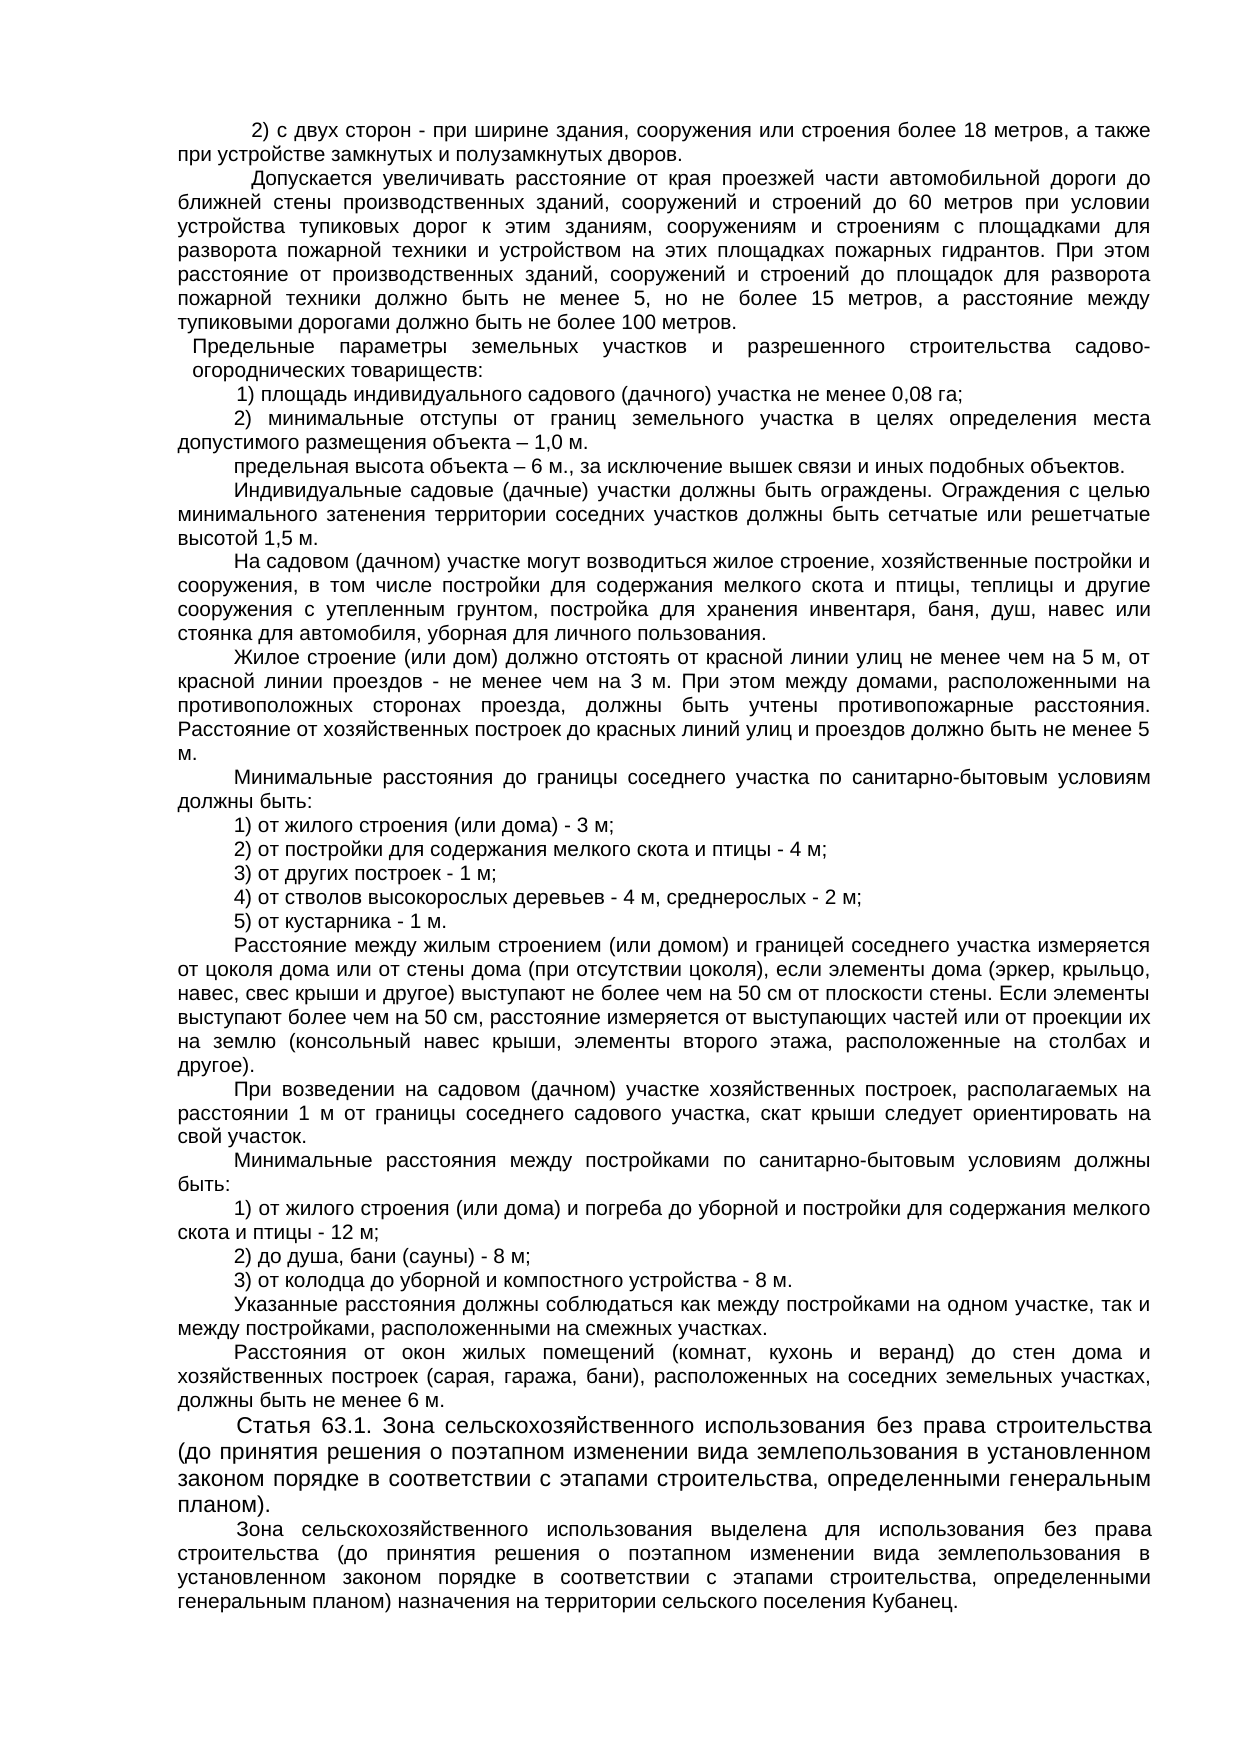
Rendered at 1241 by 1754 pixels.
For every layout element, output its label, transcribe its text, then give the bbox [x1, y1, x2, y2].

text 2) минимальные отступы от границ земельного участка в целях определения места допустимого размещения объекта – . [177, 406, 1152, 453]
text 1) от жилого строения (или дома) и погреба до уборной и постройки для содержания мелкого скота и птицы - ; [177, 1196, 1152, 1244]
text Предельные параметры земельных участков и разрешенного строительства садово-огороднических товариществ: [192, 334, 1152, 382]
text На садовом (дачном) участке могут возводиться жилое строение, хозяйственные постройки и сооружения, в том числе постройки для содержания мелкого скота и птицы, теплицы и другие сооружения с утепленным грунтом, постройка для хранения инвентаря, баня, душ, навес или стоянка для автомобиля, уборная для личного пользования. [177, 549, 1152, 645]
text Минимальные расстояния до границы соседнего участка по санитарно-бытовым условиям должны быть: [177, 765, 1152, 813]
text 3) от других построек - ; [177, 861, 1152, 885]
text Расстояния от окон жилых помещений (комнат, кухонь и веранд) до стен дома и хозяйственных построек (сарая, гаража, бани), расположенных на соседних земельных участках, должны быть не менее . [177, 1340, 1152, 1412]
text 2) от постройки для содержания мелкого скота и птицы - ; [177, 837, 1152, 861]
text При возведении на садовом (дачном) участке хозяйственных построек, располагаемых на расстоянии от границы соседнего садового участка, скат крыши следует ориентировать на свой участок. [177, 1076, 1152, 1148]
text Расстояние между жилым строением (или домом) и границей соседнего участка измеряется от цоколя дома или от стены дома (при отсутствии цоколя), если элементы дома (эркер, крыльцо, навес, свес крыши и другое) выступают не более чем на от плоскости стены. Если элементы выступают более чем на , расстояние измеряется от выступающих частей или от проекции их на землю (консольный навес крыши, элементы второго этажа, расположенные на столбах и другое). [177, 933, 1152, 1076]
text Минимальные расстояния между постройками по санитарно-бытовым условиям должны быть: [177, 1148, 1152, 1196]
text 2) с двух сторон - при ширине здания, сооружения или строения более 18 метров, а также при устройстве замкнутых и полузамкнутых дворов. [177, 118, 1152, 166]
text 1) от жилого строения (или дома) - ; [177, 813, 1152, 837]
text 1) площадь индивидуального садового (дачного) участка не менее 0,08 га; [177, 382, 1152, 406]
text предельная высота объекта – ., за исключение вышек связи и иных подобных объектов. [177, 453, 1152, 477]
text 5) от кустарника - . [177, 909, 1152, 933]
text Индивидуальные садовые (дачные) участки должны быть ограждены. Ограждения с целью минимального затенения территории соседних участков должны быть сетчатые или решетчатые высотой . [177, 477, 1152, 549]
text 2) до душа, бани (сауны) - ; [177, 1244, 1152, 1268]
text 4) от стволов высокорослых деревьев - , среднерослых - ; [177, 885, 1152, 909]
text Жилое строение (или дом) должно отстоять от красной линии улиц не менее чем на , от красной линии проездов - не менее чем на . При этом между домами, расположенными на противоположных сторонах проезда, должны быть учтены противопожарные расстояния. Расстояние от хозяйственных построек до красных линий улиц и проездов должно быть не менее . [177, 645, 1152, 765]
text Зона сельскохозяйственного использования выделена для использования без права строительства (до принятия решения о поэтапном изменении вида землепользования в установленном законом порядке в соответствии с этапами строительства, определенными генеральным планом) назначения на территории сельского поселения Кубанец. [177, 1517, 1152, 1613]
text 3) от колодца до уборной и компостного устройства - . [177, 1268, 1152, 1292]
text Допускается увеличивать расстояние от края проезжей части автомобильной дороги до ближней стены производственных зданий, сооружений и строений до 60 метров при условии устройства тупиковых дорог к этим зданиям, сооружениям и строениям с площадками для разворота пожарной техники и устройством на этих площадках пожарных гидрантов. При этом расстояние от производственных зданий, сооружений и строений до площадок для разворота пожарной техники должно быть не менее 5, но не более 15 метров, а расстояние между тупиковыми дорогами должно быть не более 100 метров. [177, 166, 1152, 334]
text Указанные расстояния должны соблюдаться как между постройками на одном участке, так и между постройками, расположенными на смежных участках. [177, 1292, 1152, 1340]
text Статья 63.1. Зона сельскохозяйственного использования без права строительства (до принятия решения о поэтапном изменении вида землепользования в установленном законом порядке в соответствии с этапами строительства, определенными генеральным планом). [177, 1412, 1152, 1517]
